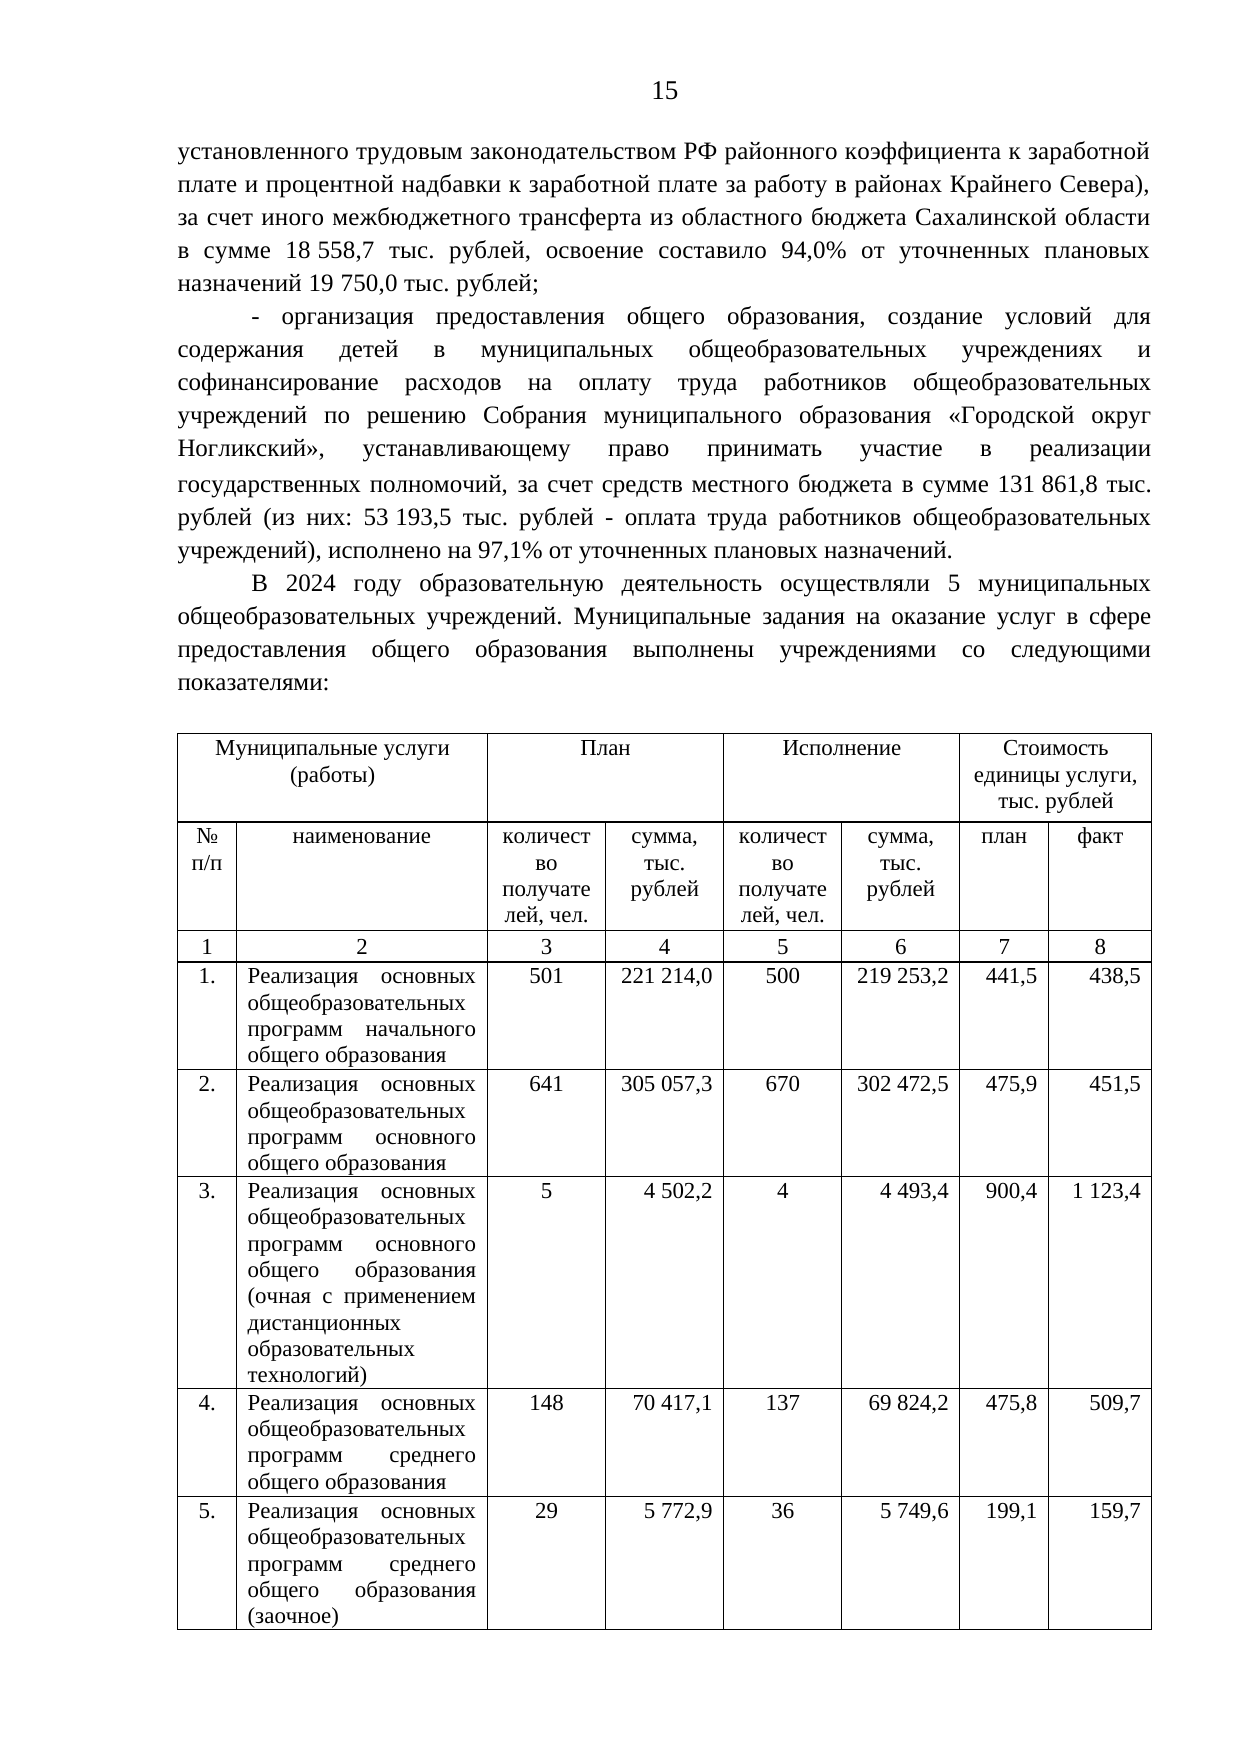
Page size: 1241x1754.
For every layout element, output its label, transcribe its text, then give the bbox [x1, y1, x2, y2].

table_cell 641 [488, 1070, 605, 1176]
table_cell план [960, 823, 1048, 930]
table_cell факт [1049, 823, 1151, 930]
table_cell 137 [724, 1389, 841, 1496]
table_cell 4 [724, 1177, 841, 1388]
table_cell количество получателей, чел. [488, 823, 605, 930]
table_cell 5 749,6 [842, 1497, 959, 1629]
table_cell 69 824,2 [842, 1389, 959, 1496]
table_cell 159,7 [1049, 1497, 1151, 1629]
table_header Исполнение [724, 734, 959, 821]
table_cell 2. [178, 1070, 236, 1176]
table_cell 5 [488, 1177, 605, 1388]
text В 2024 году образовательную деятельность осуществляли 5 муниципальных общеобразовательных учреждений. Муниципальные задания на оказание услуг в сфере предоставления общего образования выполнены учреждениями со следующими показателями: [177, 568, 1152, 696]
table_cell 501 [488, 963, 605, 1069]
table_cell 1 123,4 [1049, 1177, 1151, 1388]
table_header План [488, 734, 723, 821]
text - организация предоставления общего образования, создание условий для содержания детей в муниципальных общеобразовательных учреждениях и софинансирование расходов на оплату труда работников общеобразовательных учреждений по решению Собрания муниципального образования «Городской округ Ногликский», устанавливающему право принимать участие в реализации государственных полномочий, за счет средств местного бюджета в сумме 131 861,8 тыс. рублей (из них: 53 193,5 тыс. рублей - оплата труда работников общеобразовательных учреждений), исполнено на 97,1% от уточненных плановых назначений. [177, 301, 1152, 564]
table_cell 2 [237, 931, 487, 961]
table_cell № п/п [178, 823, 236, 930]
table_cell 7 [960, 931, 1048, 961]
table_cell сумма, тыс. рублей [606, 823, 723, 930]
table_cell 6 [842, 931, 959, 961]
table_cell 509,7 [1049, 1389, 1151, 1496]
table_cell 221 214,0 [606, 963, 723, 1069]
table_cell 305 057,3 [606, 1070, 723, 1176]
table_cell 475,9 [960, 1070, 1048, 1176]
table_cell 438,5 [1049, 963, 1151, 1069]
table_cell Реализация основных общеобразовательных программ среднего общего образования [237, 1389, 487, 1496]
table_cell 500 [724, 963, 841, 1069]
table_cell 4 [606, 931, 723, 961]
table_cell 1 [178, 931, 236, 961]
table_cell 1. [178, 963, 236, 1069]
table_cell количество получателей, чел. [724, 823, 841, 930]
table_cell 8 [1049, 931, 1151, 961]
table_cell 70 417,1 [606, 1389, 723, 1496]
table_cell 199,1 [960, 1497, 1048, 1629]
table_cell 3 [488, 931, 605, 961]
table_cell Реализация основных общеобразовательных программ среднего общего образования (заочное) [237, 1497, 487, 1629]
table_cell 36 [724, 1497, 841, 1629]
table_cell 4 502,2 [606, 1177, 723, 1388]
table_cell Реализация основных общеобразовательных программ основного общего образования [237, 1070, 487, 1176]
table_cell 5 772,9 [606, 1497, 723, 1629]
table_cell 3. [178, 1177, 236, 1388]
table_cell 475,8 [960, 1389, 1048, 1496]
table_cell 900,4 [960, 1177, 1048, 1388]
table_cell 29 [488, 1497, 605, 1629]
table_cell 302 472,5 [842, 1070, 959, 1176]
table_header Стоимость единицы услуги, тыс. рублей [960, 734, 1151, 821]
table_cell наименование [237, 823, 487, 930]
table_cell Реализация основных общеобразовательных программ основного общего образования (очная с применением дистанционных образовательных технологий) [237, 1177, 487, 1388]
table_header Муниципальные услуги (работы) [178, 734, 487, 821]
table_cell 5. [178, 1497, 236, 1629]
table_cell 219 253,2 [842, 963, 959, 1069]
table_cell 451,5 [1049, 1070, 1151, 1176]
table_cell 4. [178, 1389, 236, 1496]
table_cell Реализация основных общеобразовательных программ начального общего образования [237, 963, 487, 1069]
table_cell 441,5 [960, 963, 1048, 1069]
table_cell 670 [724, 1070, 841, 1176]
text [177, 136, 1152, 297]
table_cell сумма, тыс. рублей [842, 823, 959, 930]
table_cell 148 [488, 1389, 605, 1496]
table_cell 4 493,4 [842, 1177, 959, 1388]
table_cell 5 [724, 931, 841, 961]
